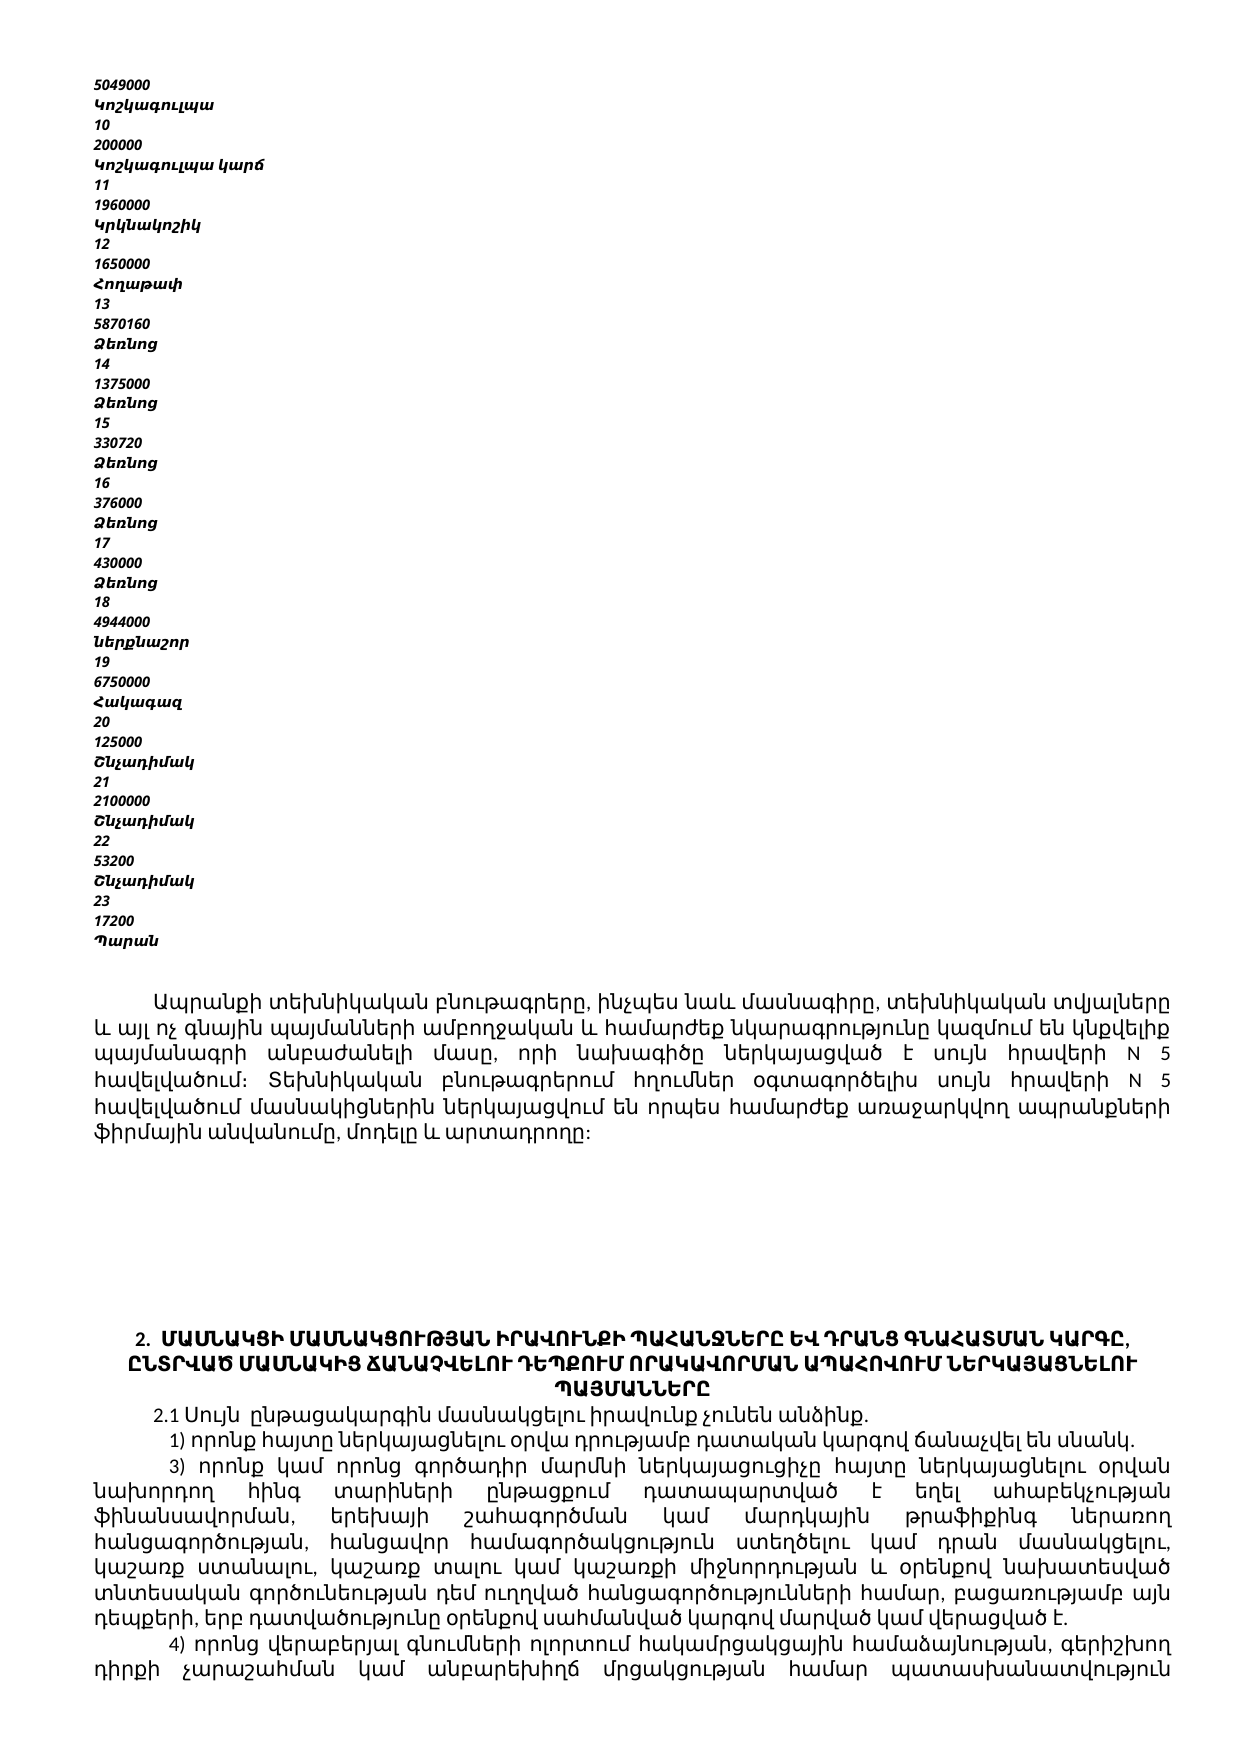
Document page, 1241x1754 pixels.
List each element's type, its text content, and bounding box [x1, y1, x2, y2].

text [94, 1631, 1171, 1682]
text 2. ՄԱՍՆԱԿՑԻ ՄԱՍՆԱԿՑՈՒԹՅԱՆ ԻՐԱՎՈՒՆՔԻ ՊԱՀԱՆՋՆԵՐԸ ԵՎ ԴՐԱՆՑ ԳՆԱՀԱՏՄԱՆ ԿԱՐԳԸ, ԸՆՏՐՎԱԾ ՄԱՍՆԱԿԻՑ ՃԱՆԱՉՎԵԼՈՒ ԴԵՊՔՈՒՄ ՈՐԱԿԱՎՈՐՄԱՆ ԱՊԱՀՈՎՈՒՄ ՆԵՐԿԱՅԱՑՆԵԼՈՒ ՊԱՅՄԱՆՆԵՐԸ [94, 1326, 1171, 1402]
text 3) որոնք կամ որոնց գործադիր մարմնի ներկայացուցիչը հայտը ներկայացնելու օրվան նախորդող հինգ տարիների ընթացքում դատապարտված է եղել ահաբեկչության ֆինանսավորման, երեխայի շահագործման կամ մարդկային թրաֆիքինգ ներառող հանցագործության, հանցավոր համագործակցություն ստեղծելու կամ դրան մասնակցելու, կաշառք ստանալու, կաշառք տալու կամ կաշառքի միջնորդության և օրենքով նախատեսված տնտեսական գործունեության դեմ ուղղված հանցագործությունների համար, բացառությամբ այն դեպքերի, երբ դատվածությունը օրենքով սահմանված կարգով մարված կամ վերացված է. [94, 1453, 1171, 1631]
text 2.1 Սույն ընթացակարգին մասնակցելու իրավունք չունեն անձինք. [94, 1402, 1171, 1427]
text Ապրանքի տեխնիկական բնութագրերը, ինչպես նաև մասնագիրը, տեխնիկական տվյալները և այլ ոչ գնային պայմանների ամբողջական և համարժեք նկարագրությունը կազմում են կնքվելիք պայմանագրի անբաժանելի մասը, որի նախագիծը ներկայացված է սույն հրավերի N 5 հավելվածում։ Տեխնիկական բնութագրերում հղումներ օգտագործելիս սույն հրավերի N 5 հավելվածում մասնակիցներին ներկայացվում են որպես համարժեք առաջարկվող ապրանքների ֆիրմային անվանումը, մոդելը և արտադրողը: [94, 989, 1171, 1145]
text 1) որոնք հայտը ներկայացնելու օրվա դրությամբ դատական կարգով ճանաչվել են սնանկ. [94, 1427, 1171, 1453]
